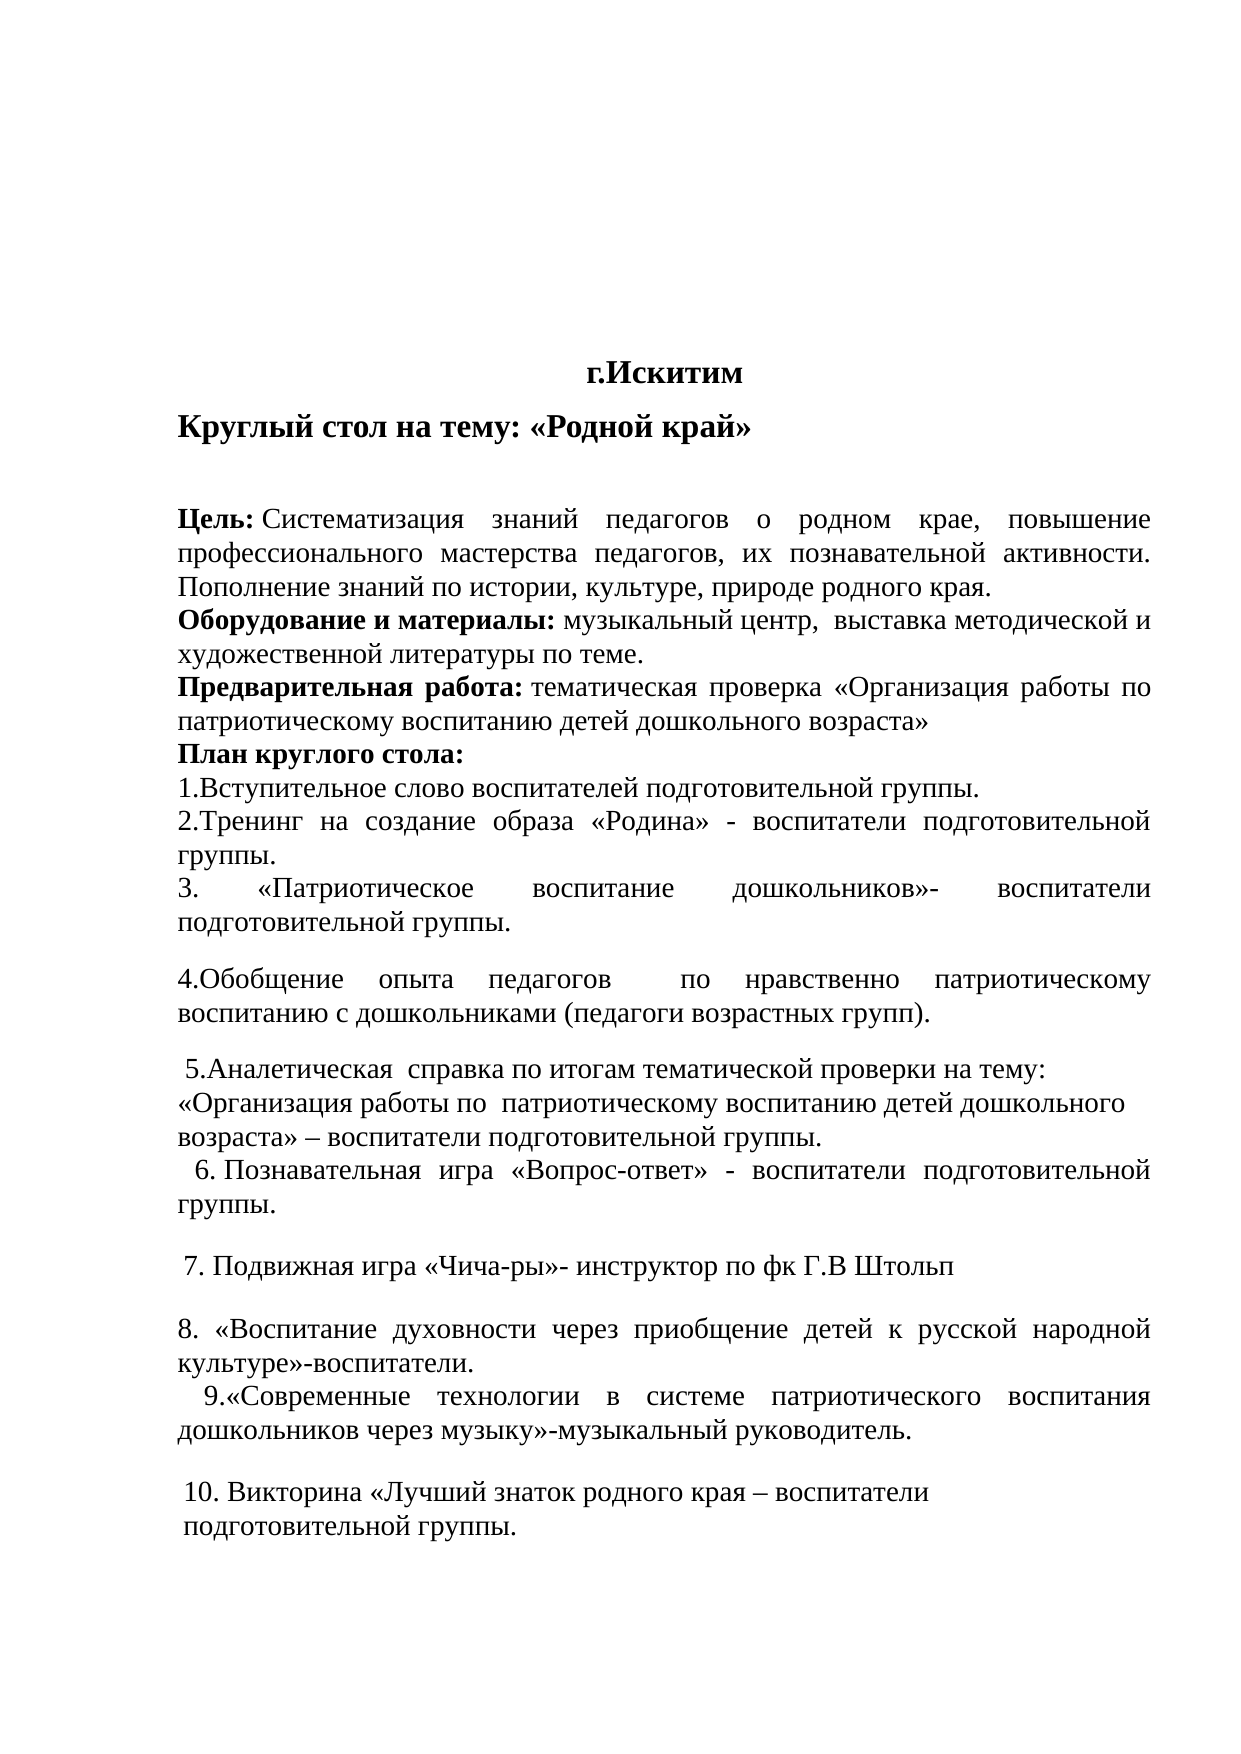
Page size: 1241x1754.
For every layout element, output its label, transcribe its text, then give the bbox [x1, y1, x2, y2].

text Цель: Систематизация знаний педагогов о родном крае, повышение профессионального мастерства педагогов, их познавательной активности. Пополнение знаний по истории, культуре, природе родного края. [177, 502, 1152, 602]
text г.Искитим [177, 352, 1152, 391]
text 2.Тренинг на создание образа «Родина» - воспитатели подготовительной группы. [177, 803, 1152, 871]
text План круглого стола: [177, 736, 1152, 770]
text Круглый стол на тему: «Родной край» [177, 406, 1152, 445]
text 9.«Современные технологии в системе патриотического воспитания дошкольников через музыку»-музыкальный руководитель. [177, 1378, 1152, 1445]
text Оборудование и материалы: музыкальный центр, выставка методической и художественной литературы по теме. [177, 602, 1152, 669]
text 8. «Воспитание духовности через приобщение детей к русской народной культуре»-воспитатели. [177, 1311, 1152, 1378]
text Предварительная работа: тематическая проверка «Организация работы по патриотическому воспитанию детей дошкольного возраста» [177, 669, 1152, 736]
text 3. «Патриотическое воспитание дошкольников»- воспитатели подготовительной группы. [177, 871, 1152, 938]
text 6. Познавательная игра «Вопрос-ответ» - воспитатели подготовительной группы. [177, 1152, 1152, 1219]
text 7. Подвижная игра «Чича-ры»- инструктор по фк Г.В Штольп [183, 1248, 1152, 1282]
text 10. Викторина «Лучший знаток родного края – воспитатели подготовительной группы. [183, 1474, 1152, 1542]
text 5.Аналетическая справка по итогам тематической проверки на тему: «Организация работы по патриотическому воспитанию детей дошкольного возраста» – воспитатели подготовительной группы. [177, 1052, 1152, 1152]
text 4.Обобщение опыта педагогов по нравственно патриотическому воспитанию с дошкольниками (педагоги возрастных групп). [177, 961, 1152, 1028]
text 1.Вступительное слово воспитателей подготовительной группы. [177, 770, 1152, 803]
